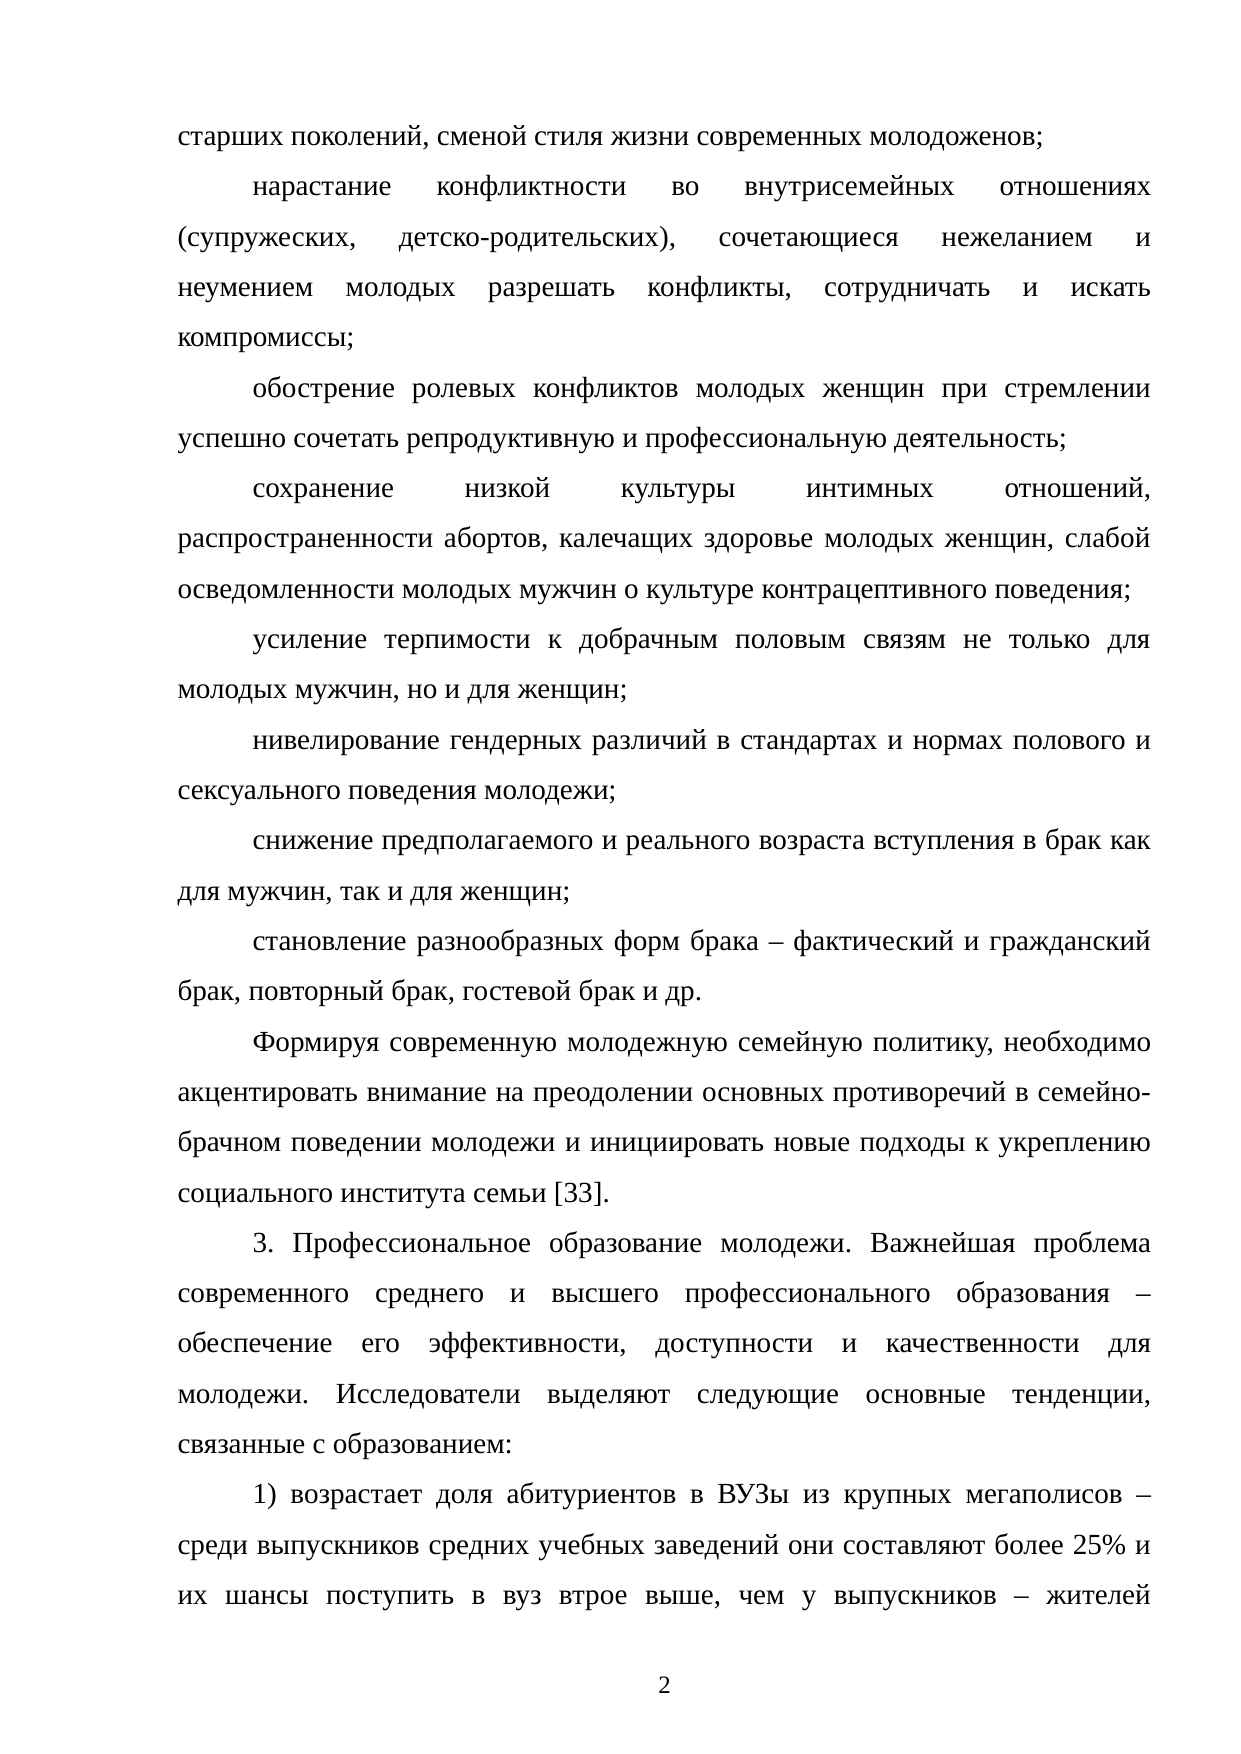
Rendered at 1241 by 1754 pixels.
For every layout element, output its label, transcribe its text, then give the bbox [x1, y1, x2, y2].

text усиление терпимости к добрачным половым связям не только для молодых мужчин, но и для женщин; [177, 621, 1152, 705]
text сохранение низкой культуры интимных отношений, распространенности абортов, калечащих здоровье молодых женщин, слабой осведомленности молодых мужчин о культуре контрацептивного поведения; [177, 470, 1152, 604]
text становление разнообразных форм брака – фактический и гражданский брак, повторный брак, гостевой брак и др. [177, 923, 1152, 1007]
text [177, 1477, 1152, 1611]
text 3. Профессиональное образование молодежи. Важнейшая проблема современного среднего и высшего профессионального образования – обеспечение его эффективности, доступности и качественности для молодежи. Исследователи выделяют следующие основные тенденции, связанные с образованием: [177, 1225, 1152, 1460]
text обострение ролевых конфликтов молодых женщин при стремлении успешно сочетать репродуктивную и профессиональную деятельность; [177, 370, 1152, 453]
text снижение предполагаемого и реального возраста вступления в брак как для мужчин, так и для женщин; [177, 822, 1152, 906]
text нарастание конфликтности во внутрисемейных отношениях (супружеских, детско-родительских), сочетающиеся нежеланием и неумением молодых разрешать конфликты, сотрудничать и искать компромиссы; [177, 168, 1152, 353]
text нивелирование гендерных различий в стандартах и нормах полового и сексуального поведения молодежи; [177, 722, 1152, 806]
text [177, 118, 1152, 152]
text Формируя современную молодежную семейную политику, необходимо акцентировать внимание на преодолении основных противоречий в семейно-брачном поведении молодежи и инициировать новые подходы к укреплению социального института семьи [33]. [177, 1024, 1152, 1208]
